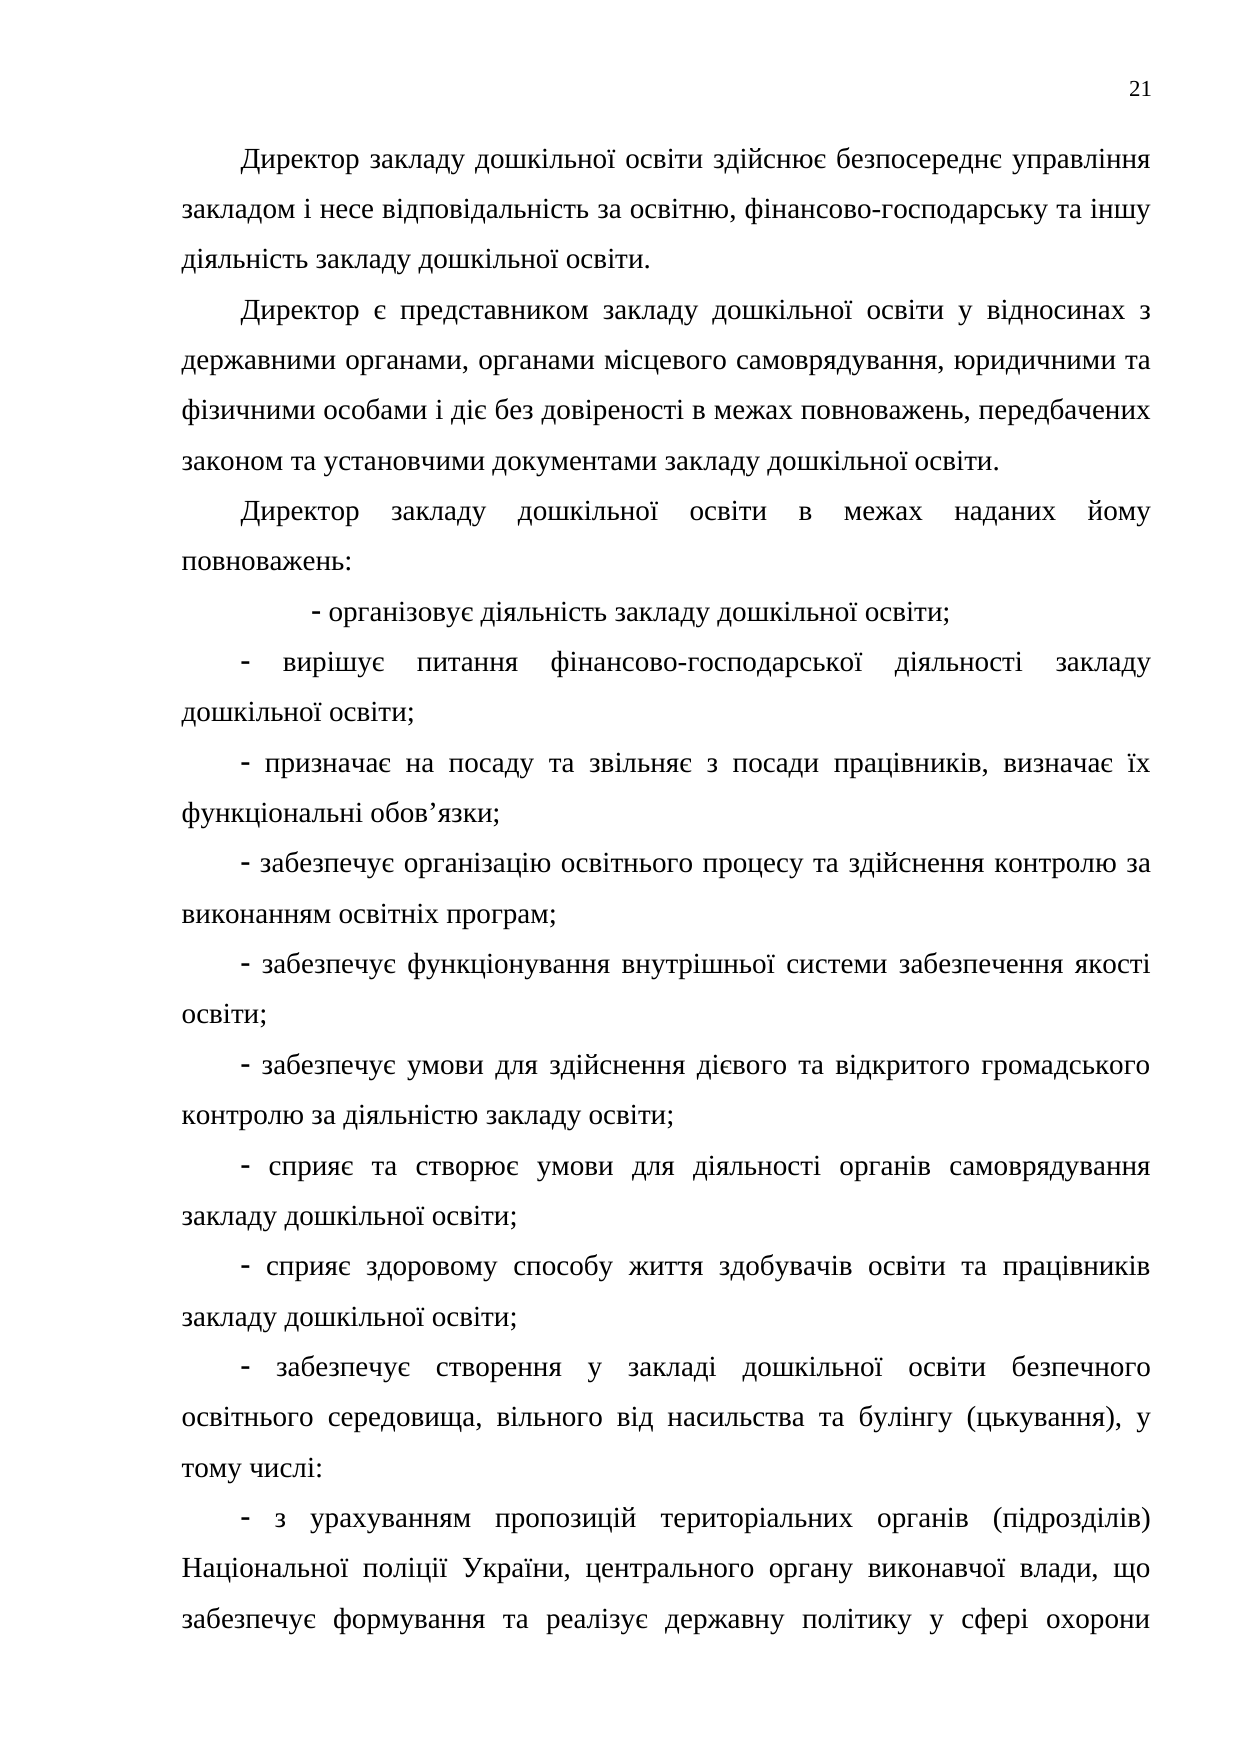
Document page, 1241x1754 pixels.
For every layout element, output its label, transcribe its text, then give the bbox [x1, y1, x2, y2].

text забезпечує створення у закладі дошкільної освіти безпечного освітнього середовища, вільного від насильства та булінгу (цькування), у тому числі: [181, 1349, 1152, 1483]
text вирішує питання фінансово-господарської діяльності закладу дошкільної освіти; [181, 644, 1152, 728]
text організовує діяльність закладу дошкільної освіти; [252, 594, 1152, 627]
text Директор закладу дошкільної освіти в межах наданих йому повноважень: [181, 493, 1152, 577]
text забезпечує умови для здійснення дієвого та відкритого громадського контролю за діяльністю закладу освіти; [181, 1047, 1152, 1131]
text Директор є представником закладу дошкільної освіти у відносинах з державними органами, органами місцевого самоврядування, юридичними та фізичними особами і діє без довіреності в межах повноважень, передбачених законом та установчими документами закладу дошкільної освіти. [181, 292, 1152, 476]
text призначає на посаду та звільняє з посади працівників, визначає їх функціональні обов’язки; [181, 745, 1152, 829]
text сприяє та створює умови для діяльності органів самоврядування закладу дошкільної освіти; [181, 1148, 1152, 1232]
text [181, 1500, 1152, 1634]
text Директор закладу дошкільної освіти здійснює безпосереднє управління закладом і несе відповідальність за освітню, фінансово-господарську та іншу діяльність закладу дошкільної освіти. [181, 141, 1152, 275]
text забезпечує організацію освітнього процесу та здійснення контролю за виконанням освітніх програм; [181, 846, 1152, 929]
text сприяє здоровому способу життя здобувачів освіти та працівників закладу дошкільної освіти; [181, 1248, 1152, 1332]
text забезпечує функціонування внутрішньої системи забезпечення якості освіти; [181, 946, 1152, 1030]
